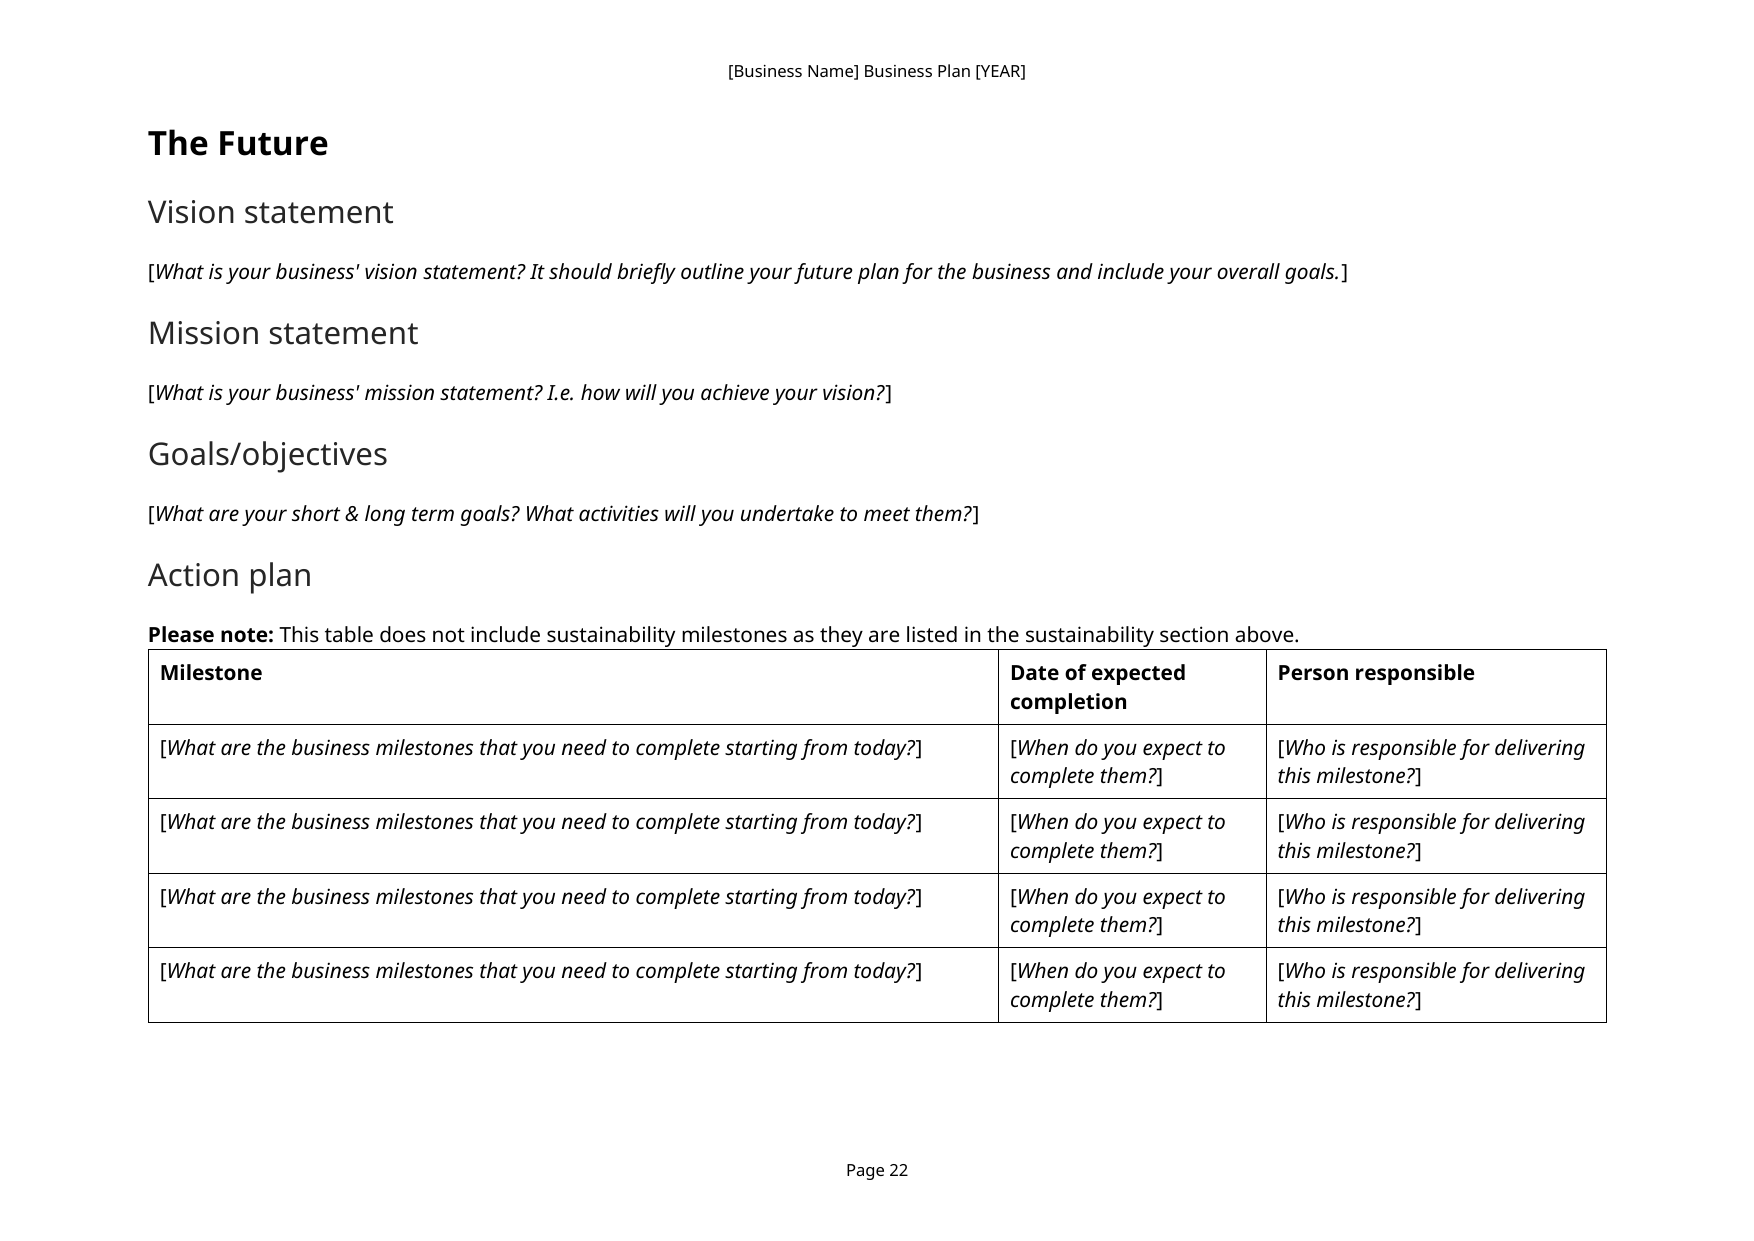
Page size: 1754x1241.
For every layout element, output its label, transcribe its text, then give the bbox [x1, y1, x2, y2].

subtitle Action plan [148, 553, 1606, 596]
text Please note: This table does not include sustainability milestones as they are listed in the sustainability section above. [148, 621, 1606, 649]
table_cell [When do you expect to complete them?] [999, 725, 1266, 798]
table_cell [What are the business milestones that you need to complete starting from today?] [149, 948, 998, 1022]
table_cell [Who is responsible for delivering this milestone?] [1267, 948, 1606, 1022]
table_cell [When do you expect to complete them?] [999, 948, 1266, 1022]
table_cell [What are the business milestones that you need to complete starting from today?] [149, 874, 998, 947]
table_cell [When do you expect to complete them?] [999, 874, 1266, 947]
table_cell [Who is responsible for delivering this milestone?] [1267, 874, 1606, 947]
subtitle Mission statement [148, 311, 1606, 353]
table_cell [Who is responsible for delivering this milestone?] [1267, 725, 1606, 798]
table_cell [What are the business milestones that you need to complete starting from today?] [149, 799, 998, 873]
text [What are your short & long term goals? What activities will you undertake to meet them?] [148, 499, 1606, 528]
table_cell [When do you expect to complete them?] [999, 799, 1266, 873]
table_header Milestone [149, 650, 998, 723]
subtitle The Future [148, 119, 1606, 165]
subtitle Goals/objectives [148, 432, 1606, 474]
text [What is your business' vision statement? It should briefly outline your future plan for the business and include your overall goals.] [148, 257, 1606, 286]
table_cell [What are the business milestones that you need to complete starting from today?] [149, 725, 998, 798]
subtitle Vision statement [148, 190, 1606, 232]
table_header Person responsible [1267, 650, 1606, 723]
text [What is your business' mission statement? I.e. how will you achieve your vision?] [148, 378, 1606, 407]
table_cell [Who is responsible for delivering this milestone?] [1267, 799, 1606, 873]
table_header Date of expected completion [999, 650, 1266, 723]
